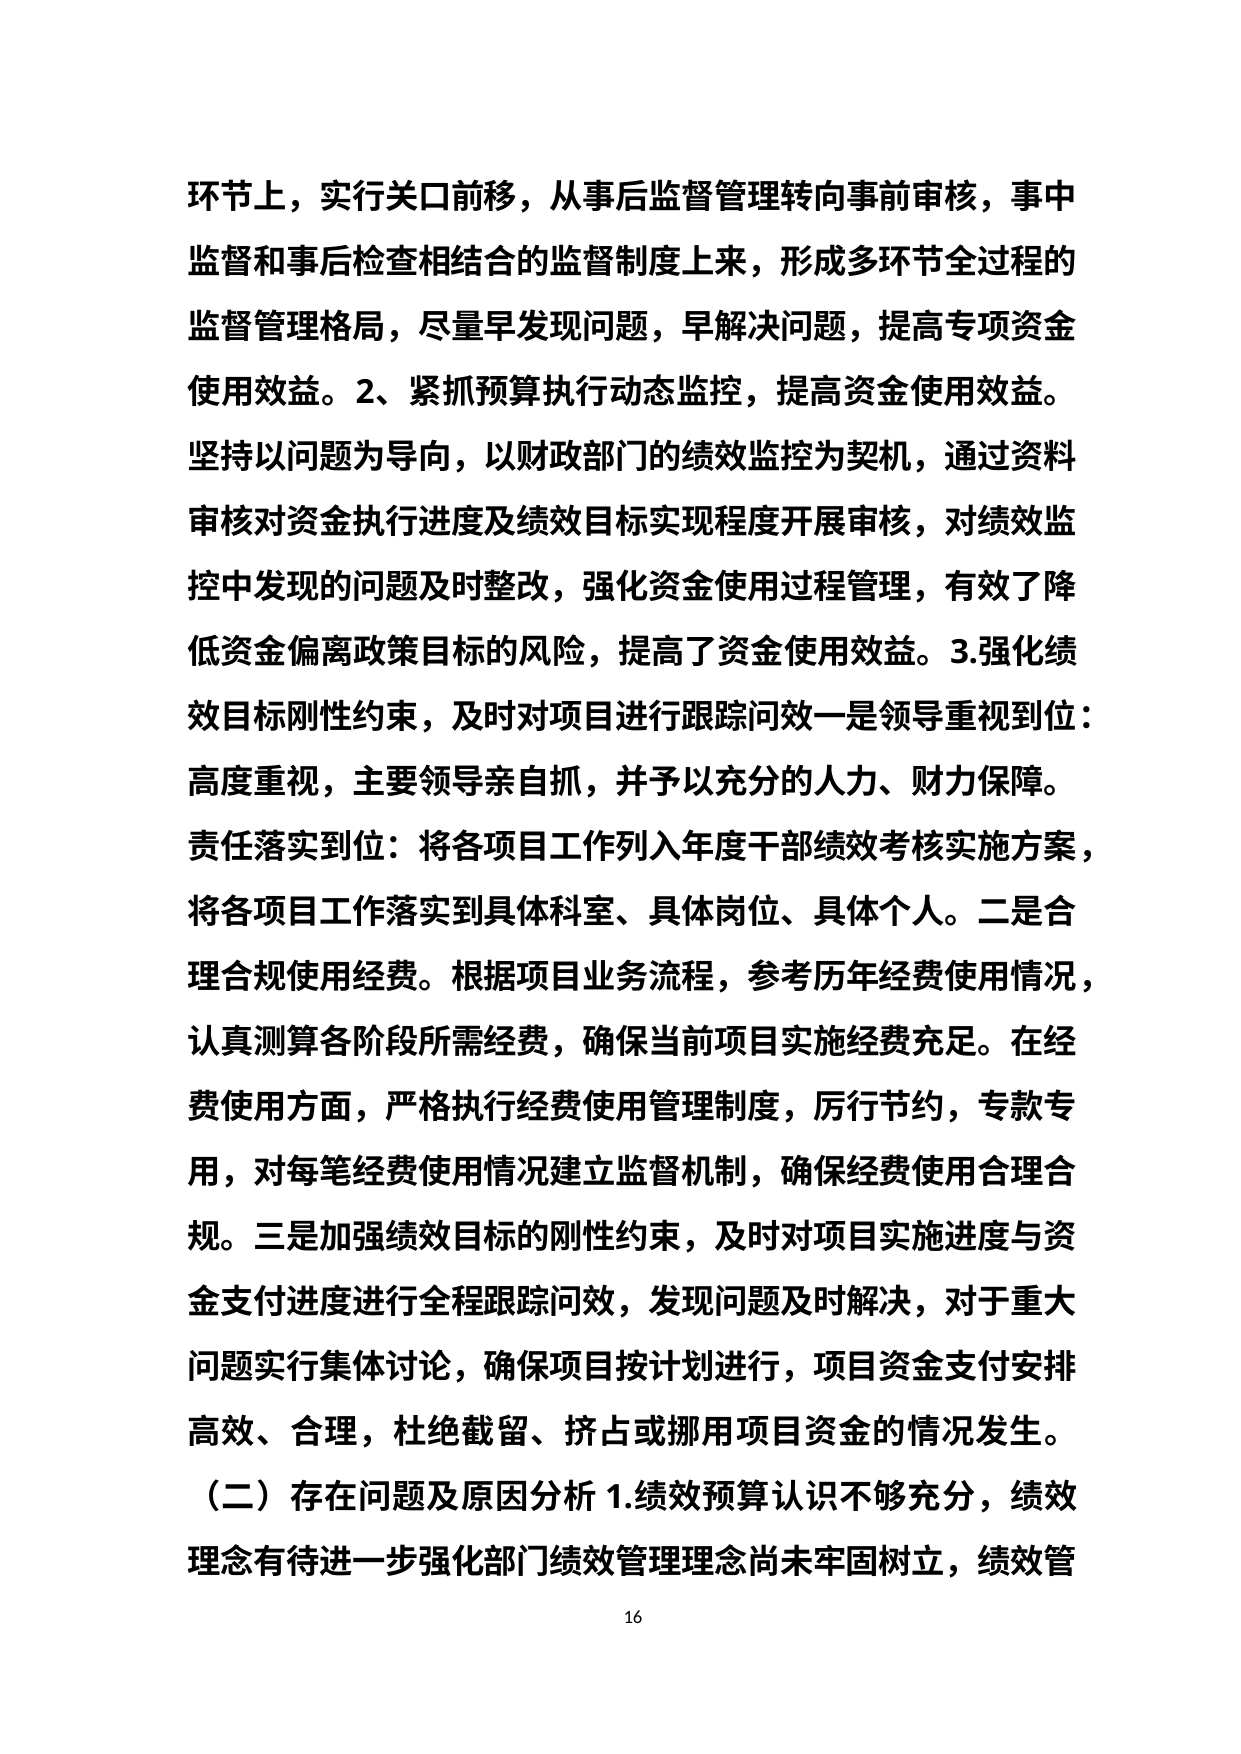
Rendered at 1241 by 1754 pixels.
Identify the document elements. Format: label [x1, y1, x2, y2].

text [187, 162, 1078, 1592]
